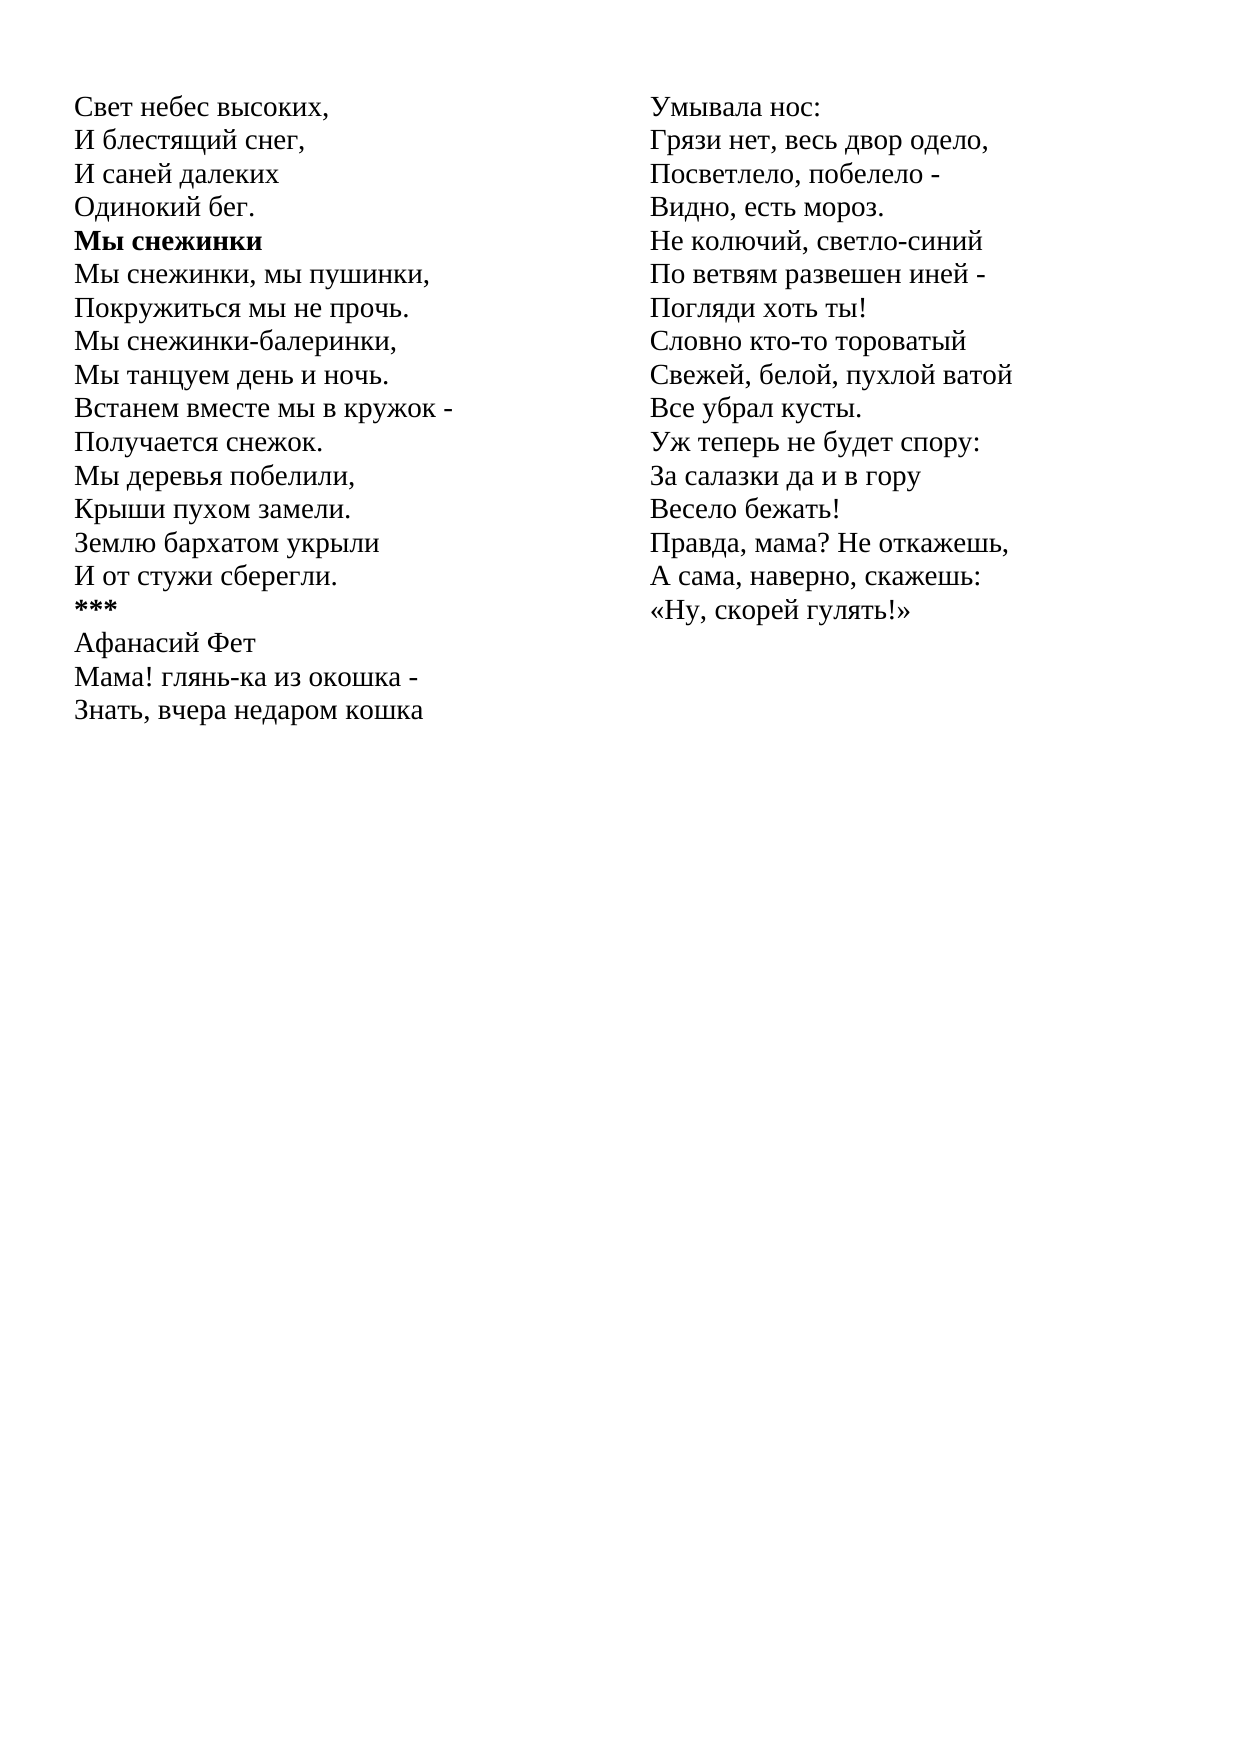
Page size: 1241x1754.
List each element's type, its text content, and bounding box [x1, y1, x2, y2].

text Уж теперь не будет спору: За салазки да и в гору Весело бежать! Правда, мама? Не откажешь, А сама, наверно, скажешь: «Ну, скорей гулять!» [649, 424, 1152, 625]
text *** [74, 592, 576, 625]
text Афанасий Фет [74, 625, 576, 659]
text Мама! глянь-ка из окошка - Знать, вчера недаром кошка Умывала нос: Грязи нет, весь двор одело, Посветлело, побелело - Видно, есть мороз. [74, 659, 576, 726]
text Мы снежинки, мы пушинки, Покружиться мы не прочь. Мы снежинки-балеринки, Мы танцуем день и ночь. Встанем вместе мы в кружок - Получается снежок. Мы деревья побелили, Крыши пухом замели. Землю бархатом укрыли И от стужи сберегли. [74, 256, 576, 592]
text Не колючий, светло-синий По ветвям развешен иней - Погляди хоть ты! Словно кто-то тороватый Свежей, белой, пухлой ватой Все убрал кусты. [649, 223, 1152, 424]
text Мы снежинки [74, 223, 576, 256]
text Свет небес высоких, И блестящий снег, И саней далеких Одинокий бег. [74, 89, 576, 223]
text Мама! глянь-ка из окошка - Знать, вчера недаром кошка Умывала нос: Грязи нет, весь двор одело, Посветлело, побелело - Видно, есть мороз. [649, 89, 1152, 223]
